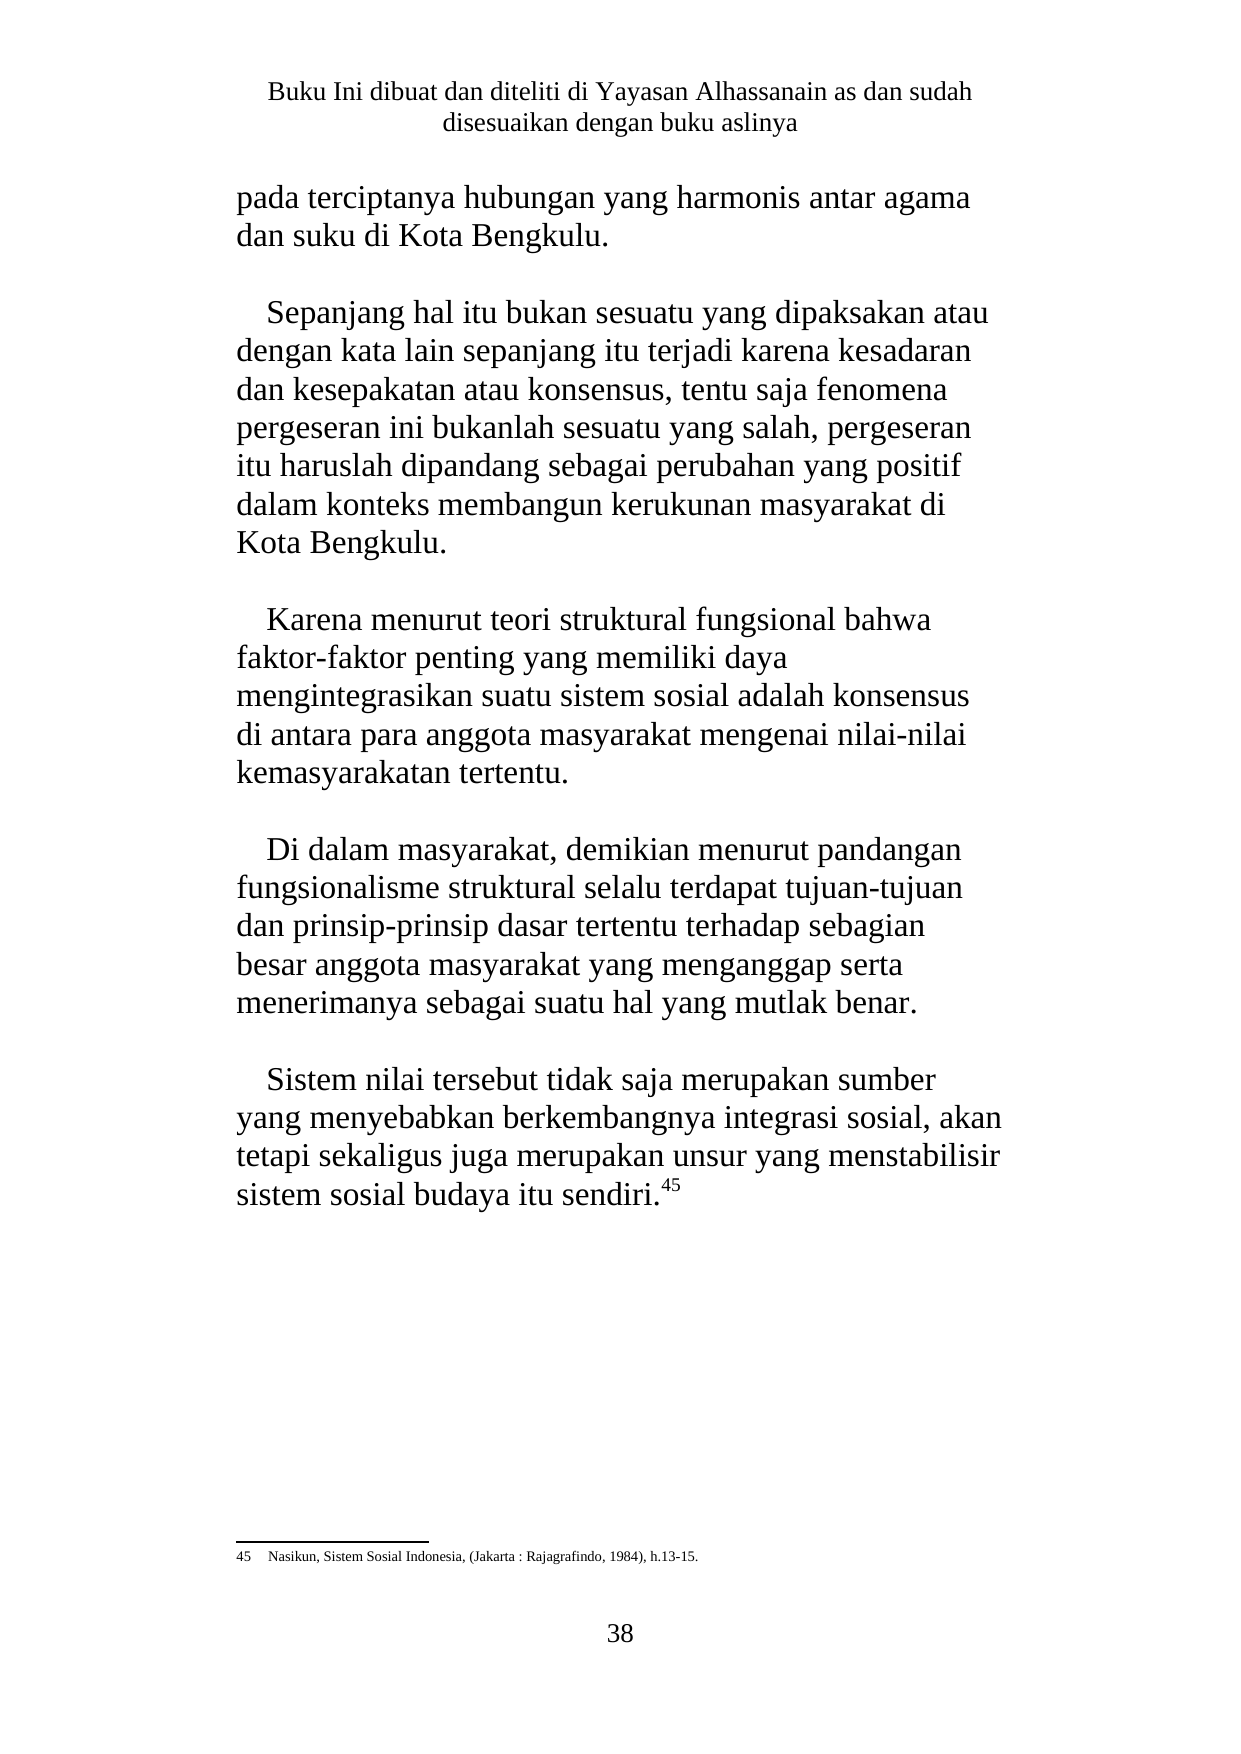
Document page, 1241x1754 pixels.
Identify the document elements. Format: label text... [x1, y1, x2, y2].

text Di dalam masyarakat, demikian menurut pandangan fungsionalisme struktural selalu terdapat tujuan-tujuan dan prinsip-prinsip dasar tertentu terhadap sebagian besar anggota masyarakat yang menganggap serta menerimanya sebagai suatu hal yang mutlak benar. [236, 829, 1004, 1021]
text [236, 177, 1004, 254]
text Karena menurut teori struktural fungsional bahwa faktor-faktor penting yang memiliki daya mengintegrasikan suatu sistem sosial adalah konsensus di antara para anggota masyarakat mengenai nilai-nilai kemasyarakatan tertentu. [236, 599, 1004, 791]
text Sistem nilai tersebut tidak saja merupakan sumber yang menyebabkan berkembangnya integrasi sosial, akan tetapi sekaligus juga merupakan unsur yang menstabilisir sistem sosial budaya itu sendiri. [236, 1059, 1004, 1212]
text Sepanjang hal itu bukan sesuatu yang dipaksakan atau dengan kata lain sepanjang itu terjadi karena kesadaran dan kesepakatan atau konsensus, tentu saja fenomena pergeseran ini bukanlah sesuatu yang salah, pergeseran itu haruslah dipandang sebagai perubahan yang positif dalam konteks membangun kerukunan masyarakat di Kota Bengkulu. [236, 292, 1004, 561]
